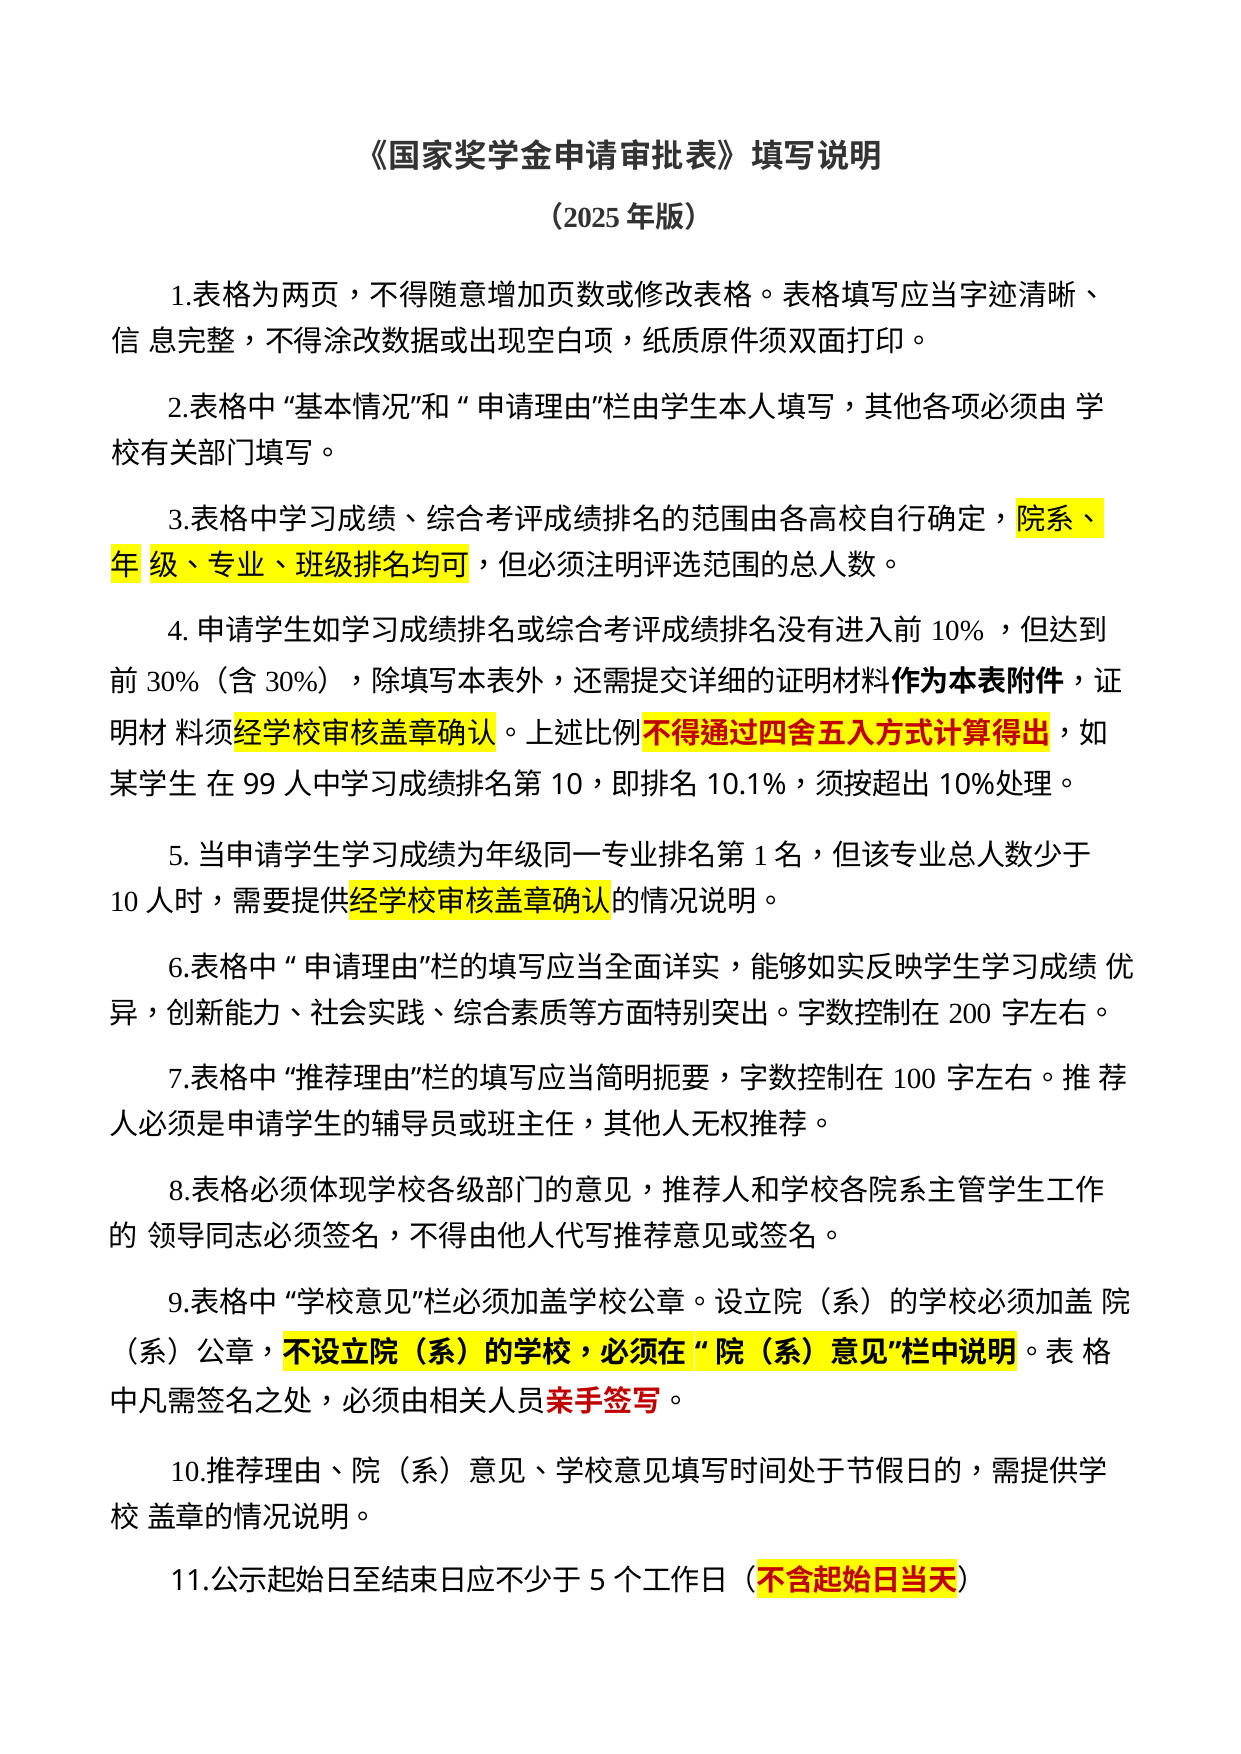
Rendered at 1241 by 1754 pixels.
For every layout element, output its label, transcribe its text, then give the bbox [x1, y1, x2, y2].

text 3.表格中学习成绩、综合考评成绩排名的范围由各高校自行确定，院系、年 级、专业、班级排名均可，但必须注明评选范围的总人数。 [111, 498, 1130, 583]
text 11.公示起始日至结束日应不少于 5 个工作日（不含起始日当天） [170, 1562, 757, 1597]
text 1.表格为两页，不得随意增加页数或修改表格。表格填写应当字迹清晰、信 息完整，不得涂改数据或出现空白项，纸质原件须双面打印。 [111, 274, 1131, 360]
text 2.表格中 “基本情况”和 “ 申请理由”栏由学生本人填写，其他各项必须由 学校有关部门填写。 [111, 386, 1130, 472]
text 10.推荐理由、院（系）意见、学校意见填写时间处于节假日的，需提供学校 盖章的情况说明。 [110, 1450, 1131, 1536]
text 6.表格中 “ 申请理由”栏的填写应当全面详实，能够如实反映学生学习成绩 优异，创新能力、社会实践、综合素质等方面特别突出。字数控制在 200 字左右。 [109, 946, 1139, 1032]
text 《国家奖学金申请审批表》填写说明 [355, 136, 1139, 176]
text （2025 年版） [534, 198, 1139, 235]
text 9.表格中 “学校意见”栏必须加盖学校公章。设立院（系）的学校必须加盖 院（系）公章，不设立院（系）的学校，必须在 “ 院（系）意见”栏中说明。表 格中凡需签名之处，必须由相关人员亲手签写。 [109, 1281, 1131, 1420]
text 4. 申请学生如学习成绩排名或综合考评成绩排名没有进入前 10% ，但达到前 30%（含 30%），除填写本表外，还需提交详细的证明材料作为本表附件，证明材 料须经学校审核盖章确认。上述比例不得通过四舍五入方式计算得出，如某学生 在 99 人中学习成绩排名第 10，即排名 10.1%，须按超出 10%处理。 [109, 609, 1131, 803]
text 7.表格中 “推荐理由”栏的填写应当简明扼要，字数控制在 100 字左右。推 荐人必须是申请学生的辅导员或班主任，其他人无权推荐。 [109, 1058, 1130, 1143]
text 5. 当申请学生学习成绩为年级同一专业排名第 1 名，但该专业总人数少于 10 人时，需要提供经学校审核盖章确认的情况说明。 [109, 834, 1124, 920]
text 8.表格必须体现学校各级部门的意见，推荐人和学校各院系主管学生工作的 领导同志必须签名，不得由他人代写推荐意见或签名。 [108, 1169, 1131, 1255]
text 11.公示起始日至结束日应不少于 5 个工作日（不含起始日当天） [957, 1562, 1139, 1597]
